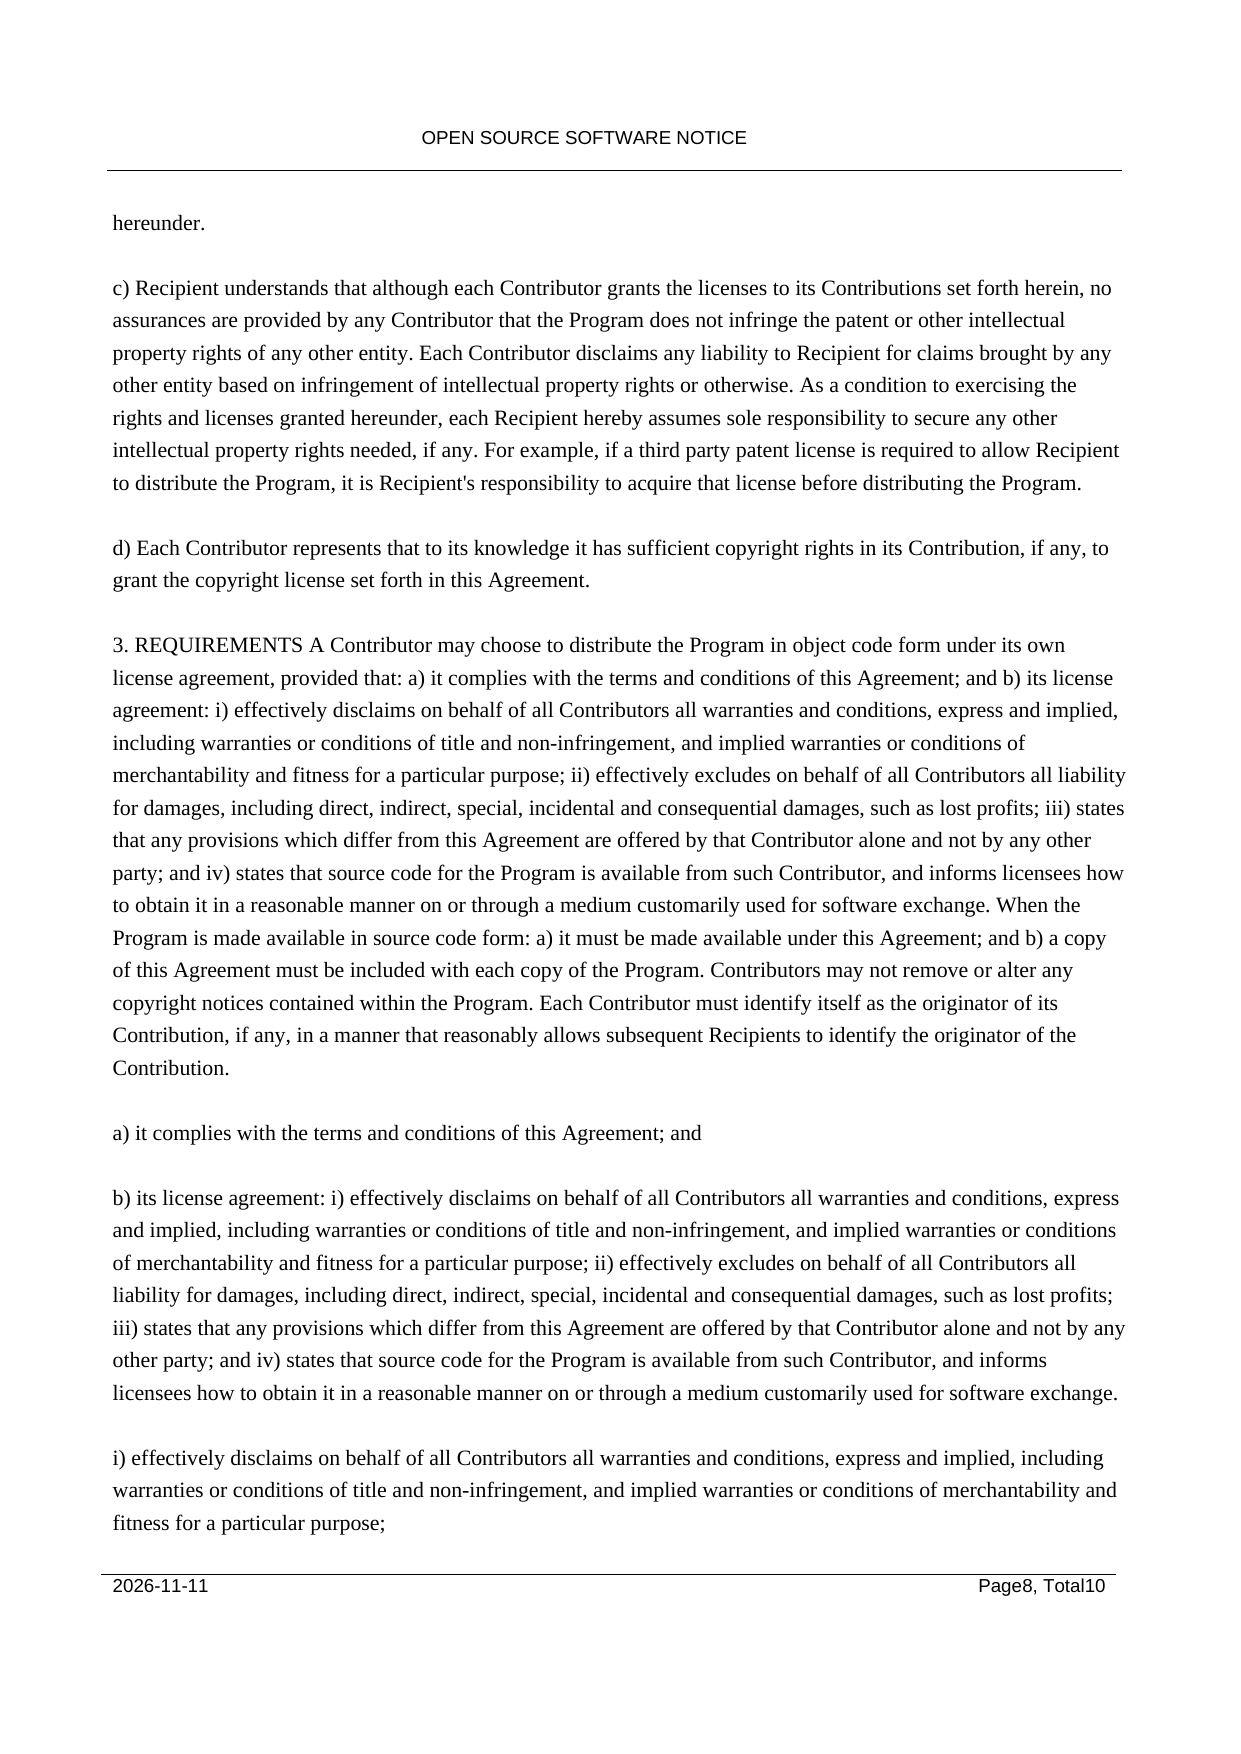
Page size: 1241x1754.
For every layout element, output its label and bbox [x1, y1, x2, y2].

text [112, 206, 1128, 1539]
